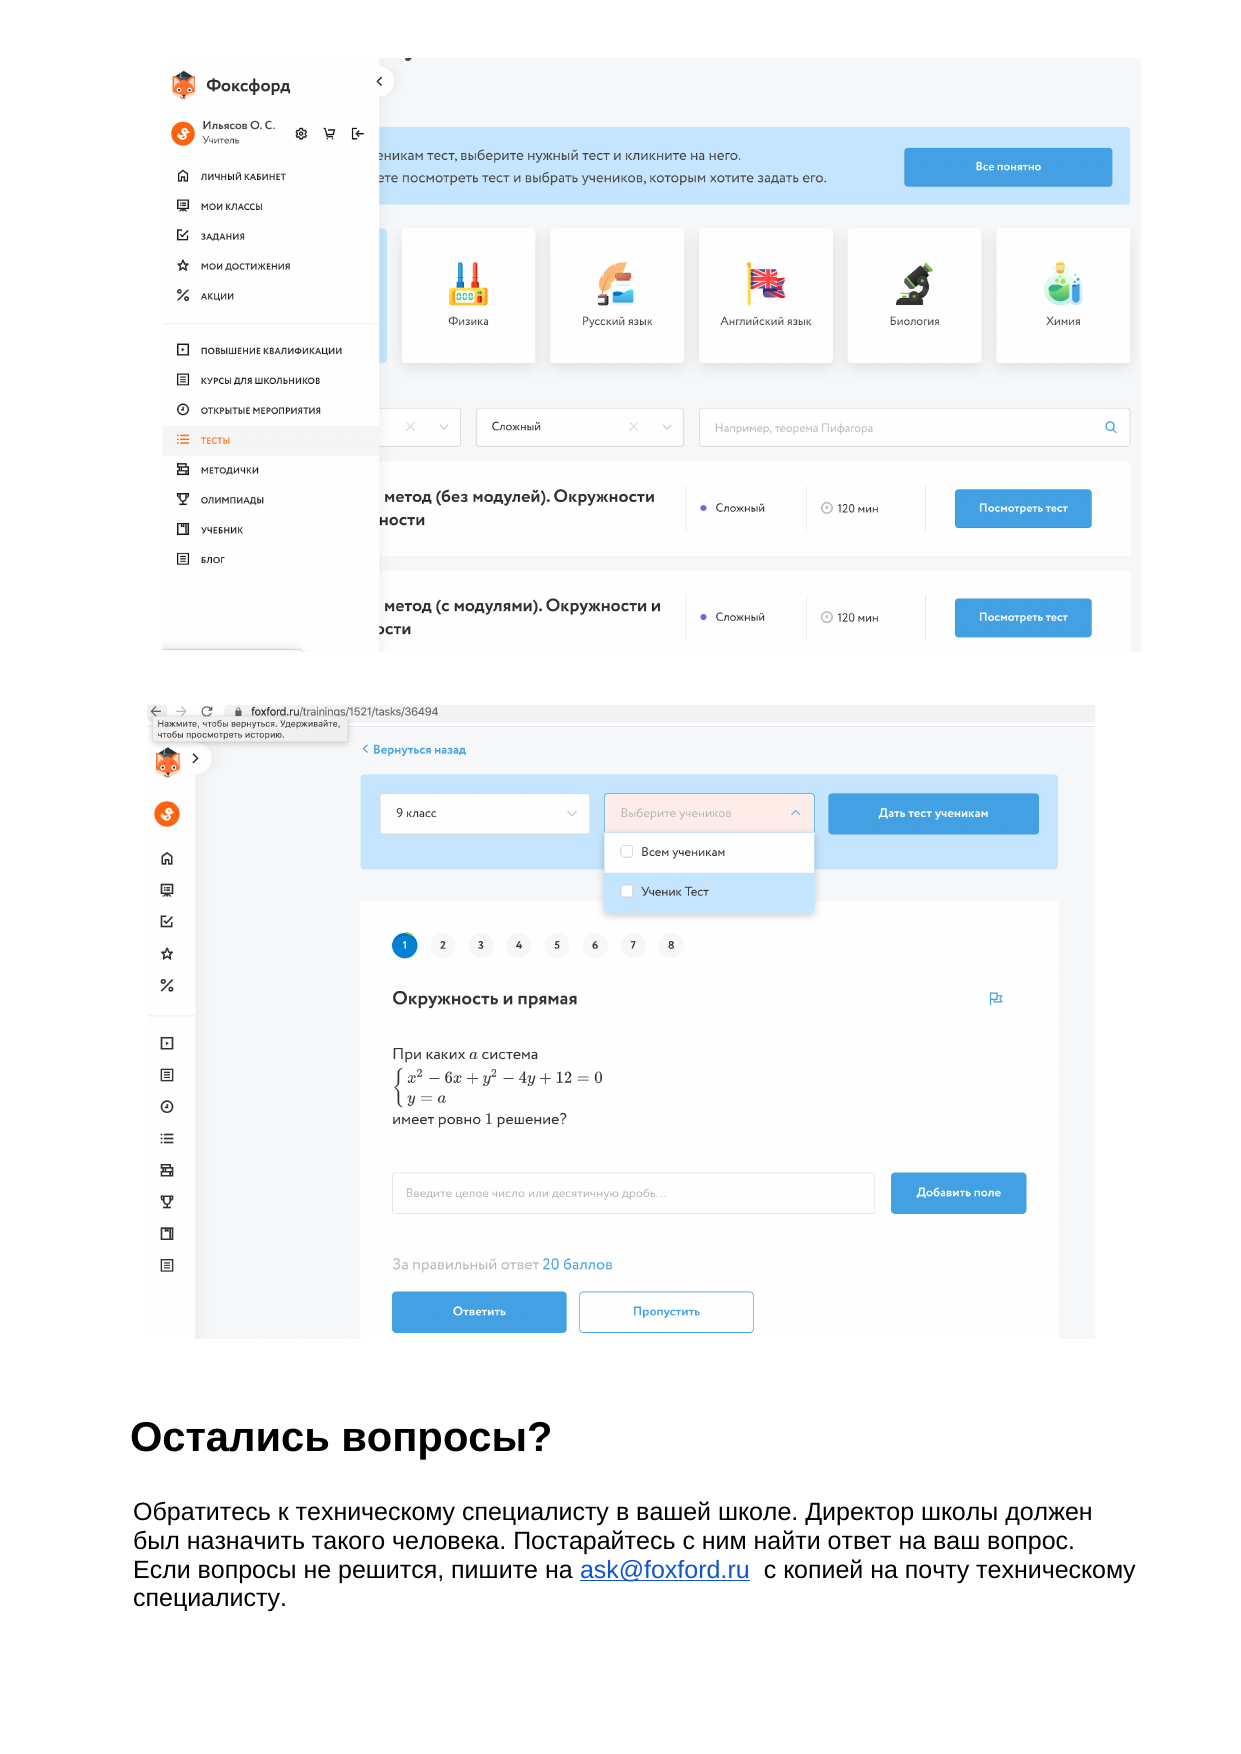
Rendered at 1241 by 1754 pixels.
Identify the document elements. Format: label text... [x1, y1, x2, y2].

picture [162, 58, 1142, 652]
text Обратитесь к техническому специалисту в вашей школе. Директор школы должен был назначить такого человека. Постарайтесь с ним найти ответ на ваш вопрос. Если вопросы не решится, пишите на ask@foxford.ru с копией на почту техническому специалисту. [133, 1497, 1136, 1612]
picture [147, 705, 1096, 1339]
subtitle Остались вопросы? [130, 1413, 1136, 1461]
